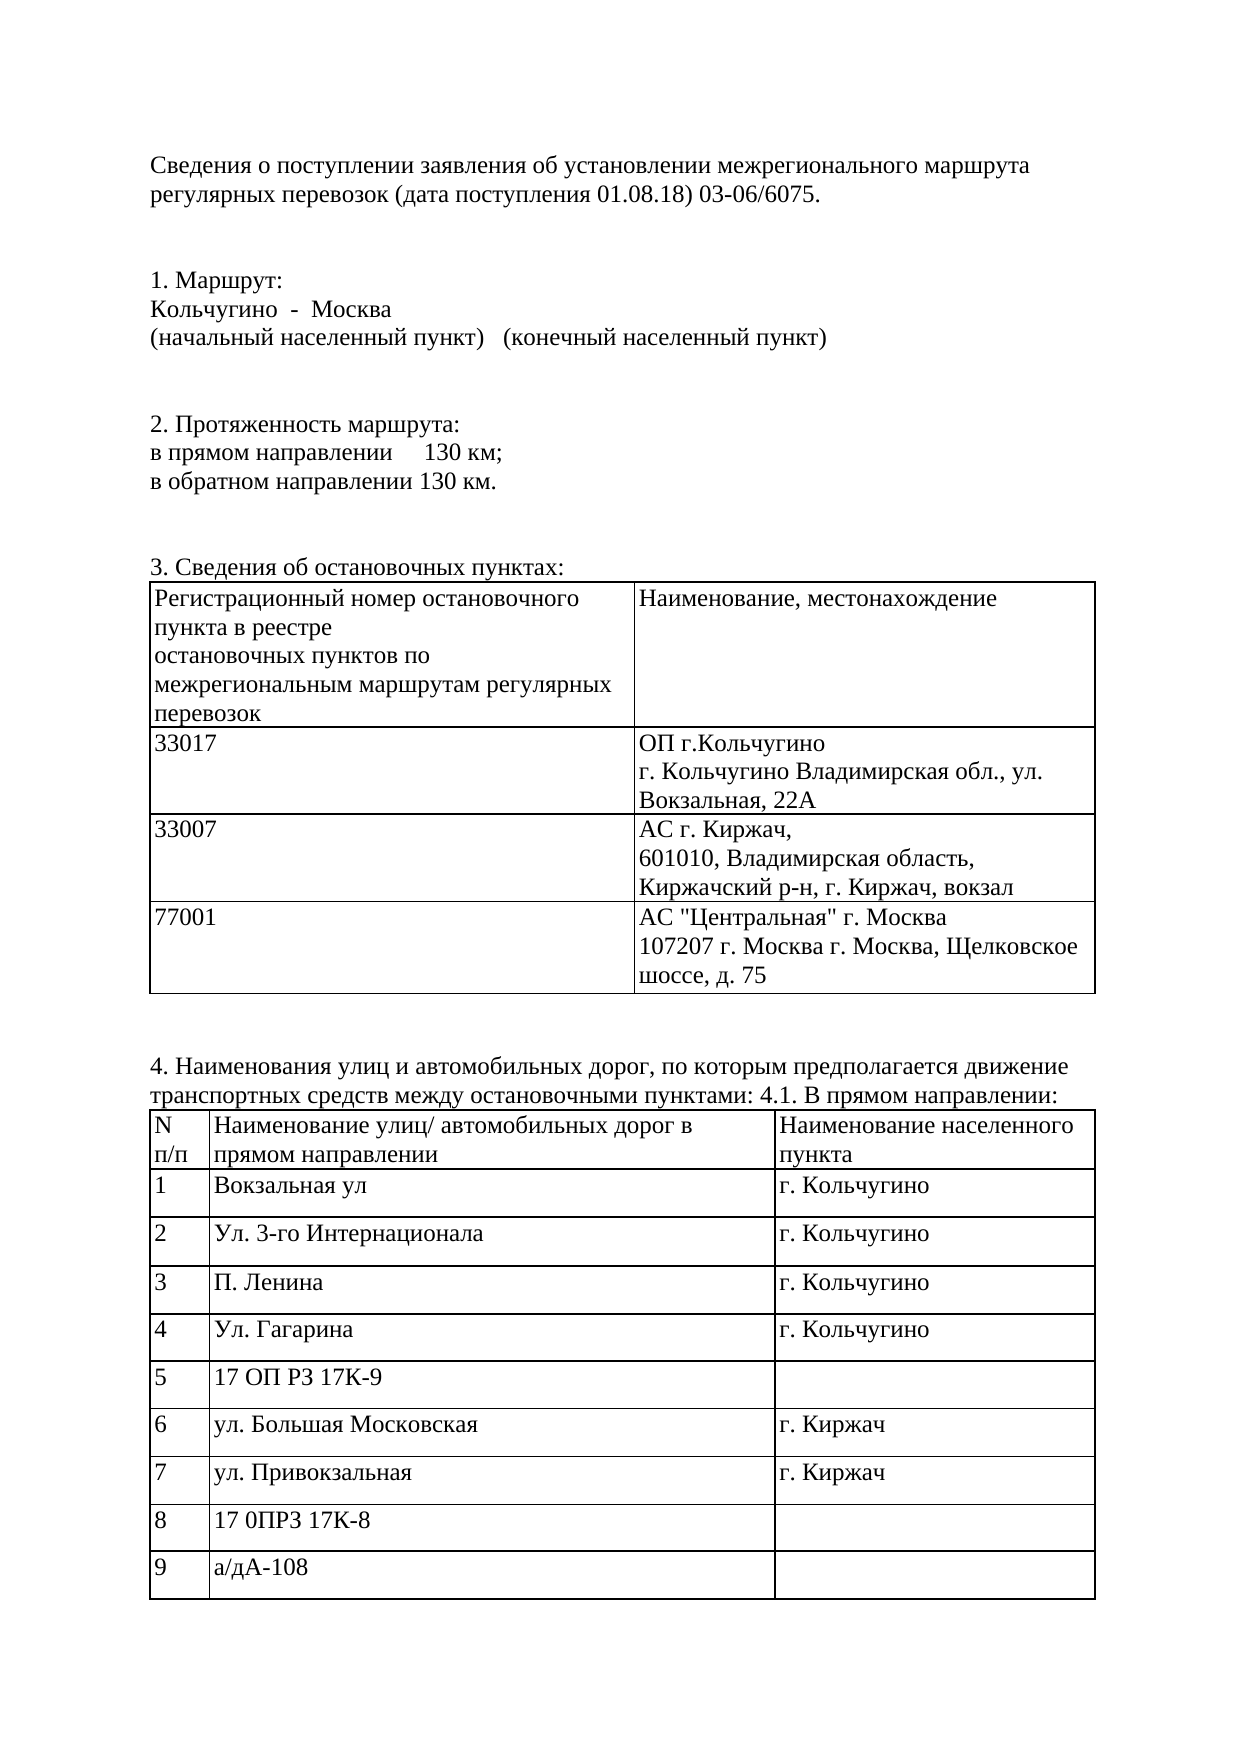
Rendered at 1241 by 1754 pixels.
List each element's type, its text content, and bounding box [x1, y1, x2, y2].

table_cell П. Ленина [210, 1267, 774, 1313]
table_cell [776, 1552, 1094, 1598]
table_header Наименование, местонахождение [635, 583, 1094, 726]
text Кольчугино - Москва [150, 294, 1090, 322]
table_cell 5 [151, 1362, 209, 1408]
table_cell АС "Центральная" г. Москва 107207 г. Москва г. Москва, Щелковское шоссе, д. 75 [635, 902, 1094, 993]
table_header Наименование улиц/ автомобильных дорог в прямом направлении [210, 1111, 774, 1168]
text Сведения о поступлении заявления об установлении межрегионального маршрута регулярных перевозок (дата поступления 01.08.18) 03-06/6075. [150, 150, 1090, 207]
table_cell 9 [151, 1552, 209, 1598]
table_cell 6 [151, 1409, 209, 1456]
table_cell 33007 [151, 815, 634, 901]
table_cell [776, 1505, 1094, 1550]
table_cell АС г. Киржач, 601010, Владимирская область, Киржачский р-н, г. Киржач, вокзал Киржач [635, 815, 1094, 901]
table_cell Ул. 3-го Интернационала [210, 1218, 774, 1265]
table_cell г. Киржач [776, 1457, 1094, 1504]
text в обратном направлении 130 км. [150, 466, 1090, 495]
table_cell г. Кольчугино [776, 1218, 1094, 1265]
text в прямом направлении 130 км; [150, 437, 1090, 466]
table_cell а/дА-108 [210, 1552, 774, 1598]
text (начальный населенный пункт) (конечный населенный пункт) [150, 322, 1090, 351]
table_cell 1 [151, 1170, 209, 1216]
table_cell г. Киржач [776, 1409, 1094, 1456]
table_cell ул. Большая Московская [210, 1409, 774, 1456]
table_cell г. Кольчугино [776, 1170, 1094, 1216]
table_cell ул. Привокзальная [210, 1457, 774, 1504]
table_cell 7 [151, 1457, 209, 1504]
table_header N п/п [151, 1111, 209, 1168]
table_header Наименование населенного пункта [776, 1111, 1094, 1168]
table_cell г. Кольчугино [776, 1267, 1094, 1313]
table_cell 3 [151, 1267, 209, 1313]
table_cell Ул. Гагарина [210, 1315, 774, 1360]
table_cell г. Кольчугино [776, 1315, 1094, 1360]
table_cell 8 [151, 1505, 209, 1550]
text 4. Наименования улиц и автомобильных дорог, по которым предполагается движение транспортных средств между остановочными пунктами: 4.1. В прямом направлении: [150, 1051, 1090, 1109]
table_cell 17 0ПРЗ 17К-8 [210, 1505, 774, 1550]
text 3. Сведения об остановочных пунктах: [150, 552, 1090, 581]
table_cell [776, 1362, 1094, 1408]
table_cell ОП г.Кольчугино г. Кольчугино Владимирская обл., ул. Вокзальная, 22А [635, 728, 1094, 813]
table_cell Вокзальная ул [210, 1170, 774, 1216]
table_cell 33017 [151, 728, 634, 813]
text 1. Маршрут: [150, 265, 1090, 294]
table_cell 2 [151, 1218, 209, 1265]
table_cell 17 ОП РЗ 17К-9 [210, 1362, 774, 1408]
table_cell 77001 [151, 902, 634, 993]
table_header Регистрационный номер остановочного пункта в реестре остановочных пунктов по межрегиональным маршрутам регулярных перевозок [151, 583, 634, 726]
text 2. Протяженность маршрута: [150, 409, 1090, 437]
table_cell 4 [151, 1315, 209, 1360]
